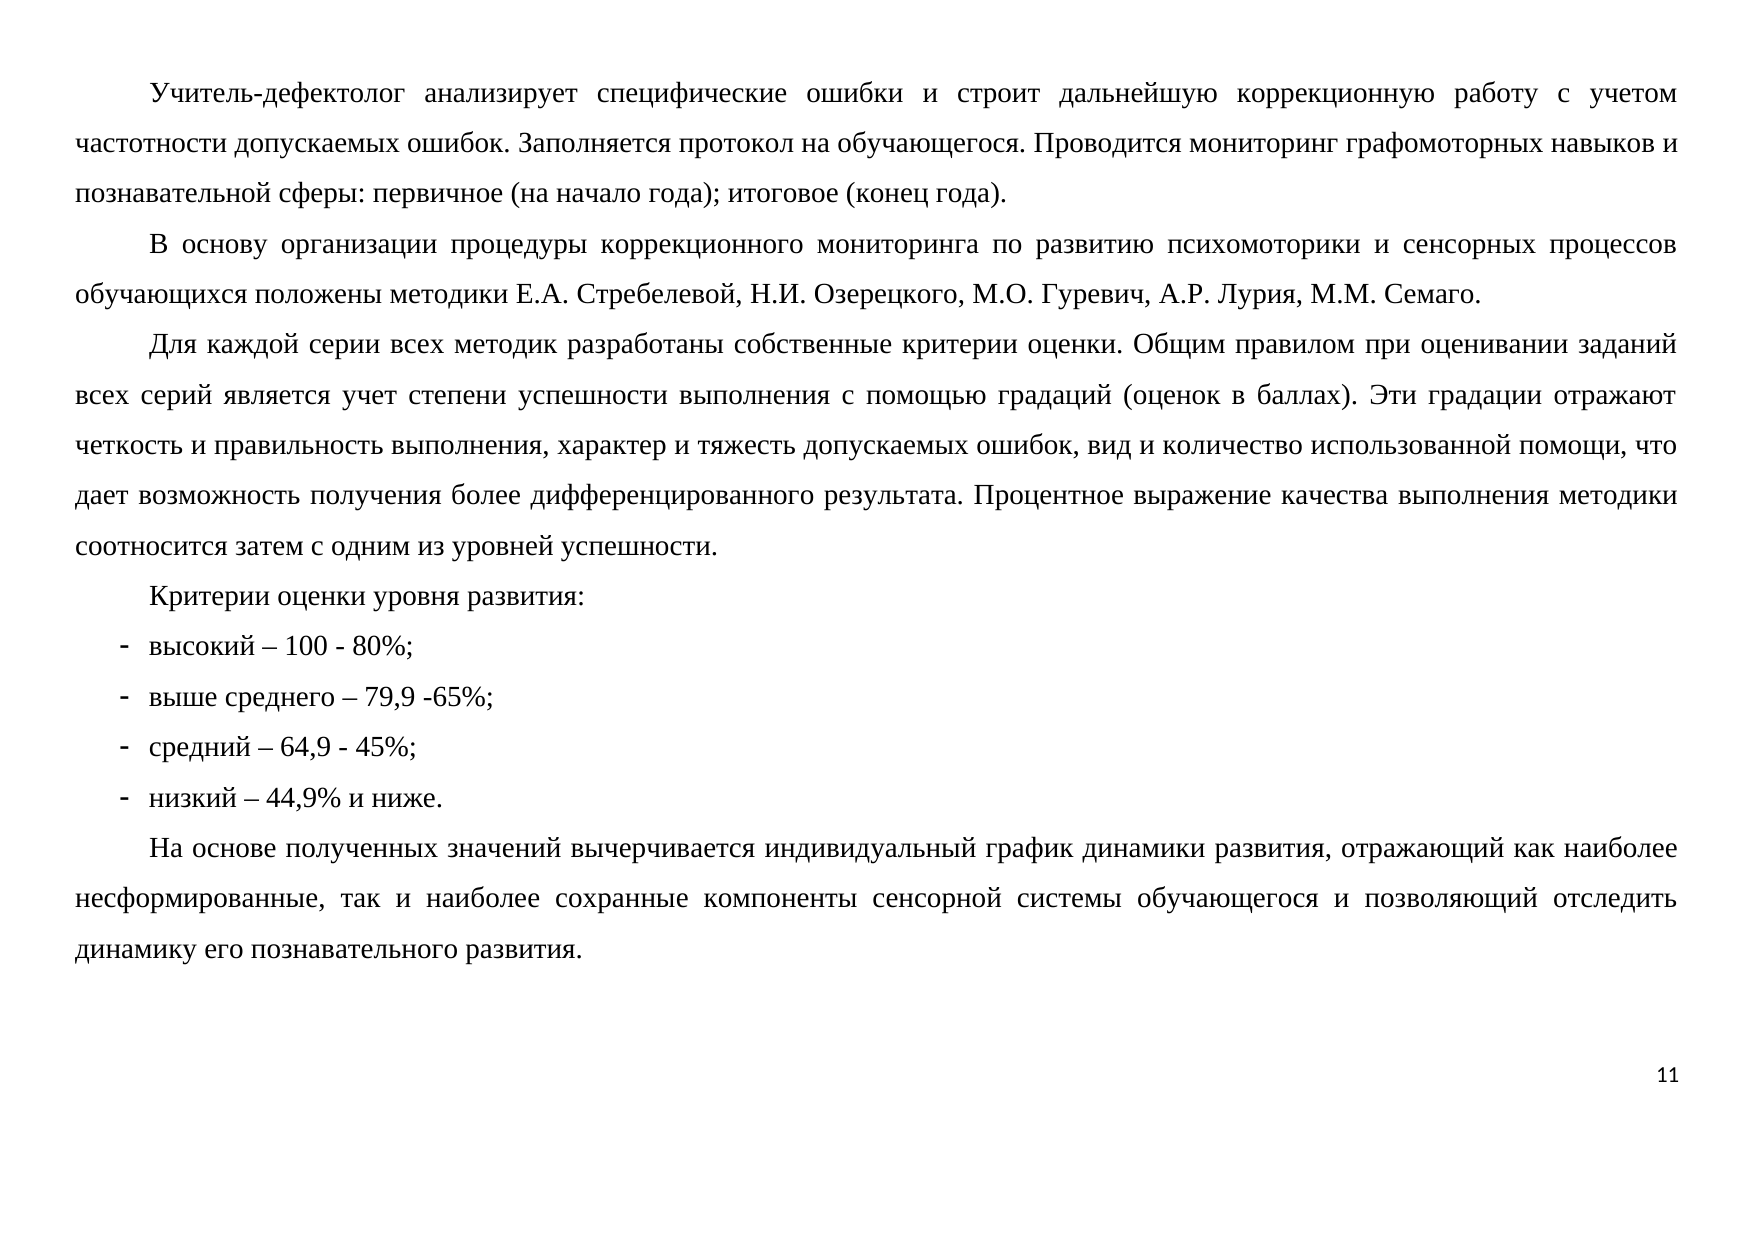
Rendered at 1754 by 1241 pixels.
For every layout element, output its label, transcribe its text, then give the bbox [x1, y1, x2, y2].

list средний – 64,9 - 45%; [75, 729, 1679, 763]
text Критерии оценки уровня развития: [75, 578, 1679, 612]
text На основе полученных значений вычерчивается индивидуальный график динамики развития, отражающий как наиболее несформированные, так и наиболее сохранные компоненты сенсорной системы обучающегося и позволяющий отследить динамику его познавательного развития. [75, 830, 1679, 964]
text Учитель-дефектолог анализирует специфические ошибки и строит дальнейшую коррекционную работу с учетом частотности допускаемых ошибок. Заполняется протокол на обучающегося. Проводится мониторинг графомоторных навыков и познавательной сферы: первичное (на начало года); итоговое (конец года). [75, 75, 1679, 209]
text Для каждой серии всех методик разработаны собственные критерии оценки. Общим правилом при оценивании заданий всех серий является учет степени успешности выполнения с помощью градаций (оценок в баллах). Эти градации отражают четкость и правильность выполнения, характер и тяжесть допускаемых ошибок, вид и количество использованной помощи, что дает возможность получения более дифференцированного результата. Процентное выражение качества выполнения методики соотносится затем с одним из уровней успешности. [75, 327, 1679, 561]
list низкий – 44,9% и ниже. [75, 780, 1679, 813]
list выше среднего – 79,9 -65%; [75, 679, 1679, 712]
text В основу организации процедуры коррекционного мониторинга по развитию психомоторики и сенсорных процессов обучающихся положены методики Е.А. Стребелевой, Н.И. Озерецкого, М.О. Гуревич, А.Р. Лурия, М.М. Семаго. [75, 226, 1679, 310]
list высокий – 100 - 80%; [75, 628, 1679, 662]
